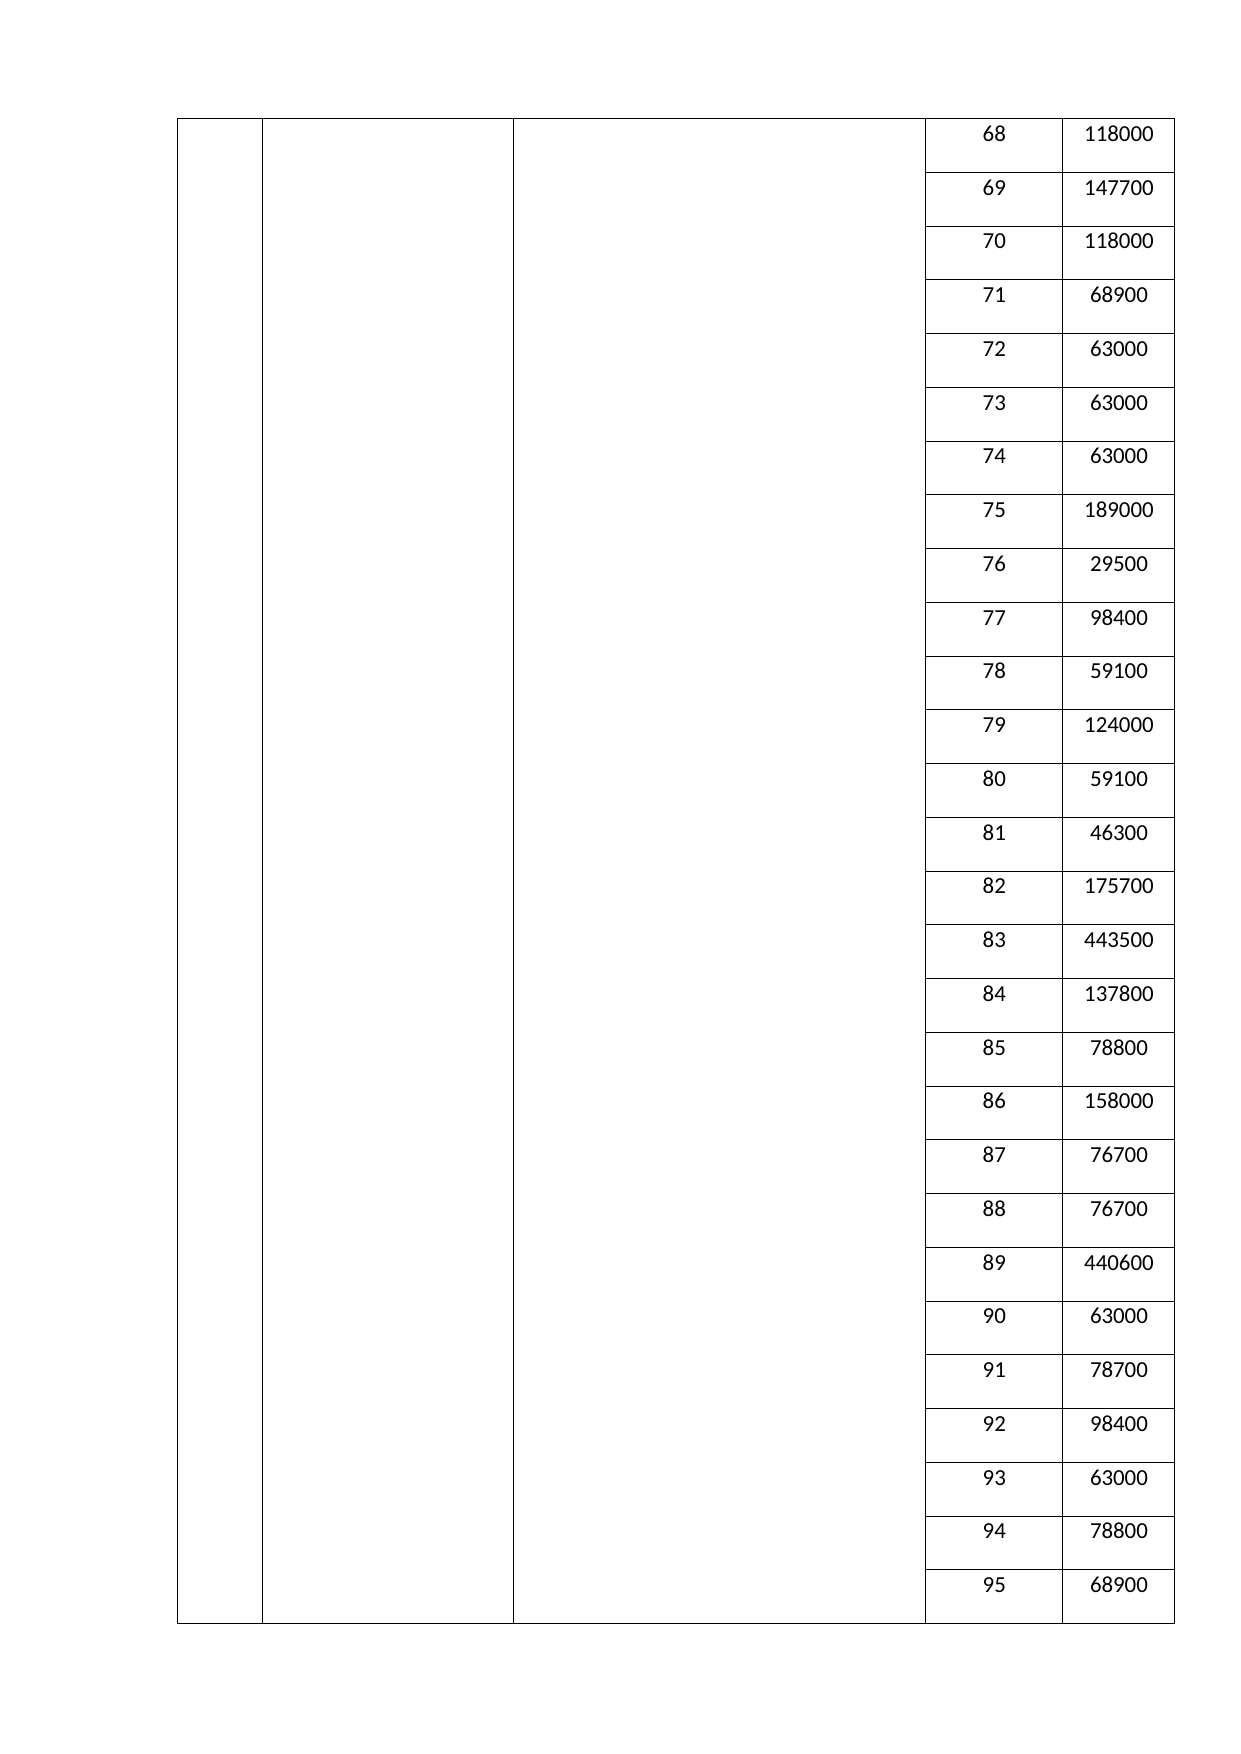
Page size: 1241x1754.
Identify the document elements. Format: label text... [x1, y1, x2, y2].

table_cell 75 [926, 495, 1062, 548]
table_cell 63000 [1063, 1463, 1174, 1516]
table_cell 80 [926, 764, 1062, 817]
table_cell 83 [926, 925, 1062, 978]
table_cell 29500 [1063, 549, 1174, 602]
table_cell 85 [926, 1033, 1062, 1086]
table_cell 68900 [1063, 280, 1174, 333]
table_cell 98400 [1063, 1409, 1174, 1462]
table_cell 137800 [1063, 979, 1174, 1032]
table_cell 94 [926, 1517, 1062, 1569]
table_cell 87 [926, 1140, 1062, 1193]
table_cell 88 [926, 1194, 1062, 1247]
table_cell 77 [926, 603, 1062, 656]
table_cell 78800 [1063, 1517, 1174, 1569]
table_cell 84 [926, 979, 1062, 1032]
table_cell 69 [926, 173, 1062, 226]
table_cell 76700 [1063, 1140, 1174, 1193]
table_cell 95 [926, 1570, 1062, 1623]
table_cell 90 [926, 1302, 1062, 1354]
table_cell 78700 [1063, 1355, 1174, 1408]
table_cell 76700 [1063, 1194, 1174, 1247]
table_cell 158000 [1063, 1087, 1174, 1139]
table_cell 63000 [1063, 442, 1174, 494]
table_cell 63000 [1063, 334, 1174, 387]
table_cell 124000 [1063, 710, 1174, 763]
table_cell 59100 [1063, 657, 1174, 709]
table_cell 82 [926, 872, 1062, 924]
table_cell 443500 [1063, 925, 1174, 978]
table_cell 70 [926, 227, 1062, 279]
table_cell 46300 [1063, 818, 1174, 871]
table_cell 68 [926, 119, 1062, 172]
table_cell 59100 [1063, 764, 1174, 817]
table_cell 78800 [1063, 1033, 1174, 1086]
table_cell 118000 [1063, 119, 1174, 172]
table_cell 79 [926, 710, 1062, 763]
table_cell 175700 [1063, 872, 1174, 924]
table_cell 440600 [1063, 1248, 1174, 1301]
table_cell 71 [926, 280, 1062, 333]
table_cell 93 [926, 1463, 1062, 1516]
table_cell 68900 [1063, 1570, 1174, 1623]
table_cell 89 [926, 1248, 1062, 1301]
table_cell 63000 [1063, 388, 1174, 441]
table_cell 74 [926, 442, 1062, 494]
table_cell 189000 [1063, 495, 1174, 548]
table_cell 76 [926, 549, 1062, 602]
table_cell 98400 [1063, 603, 1174, 656]
table_cell 118000 [1063, 227, 1174, 279]
table_cell 91 [926, 1355, 1062, 1408]
table_cell 72 [926, 334, 1062, 387]
table_cell 92 [926, 1409, 1062, 1462]
table_cell 78 [926, 657, 1062, 709]
table_cell 147700 [1063, 173, 1174, 226]
table_cell 73 [926, 388, 1062, 441]
table_cell 81 [926, 818, 1062, 871]
table_cell 86 [926, 1087, 1062, 1139]
table_cell 63000 [1063, 1302, 1174, 1354]
